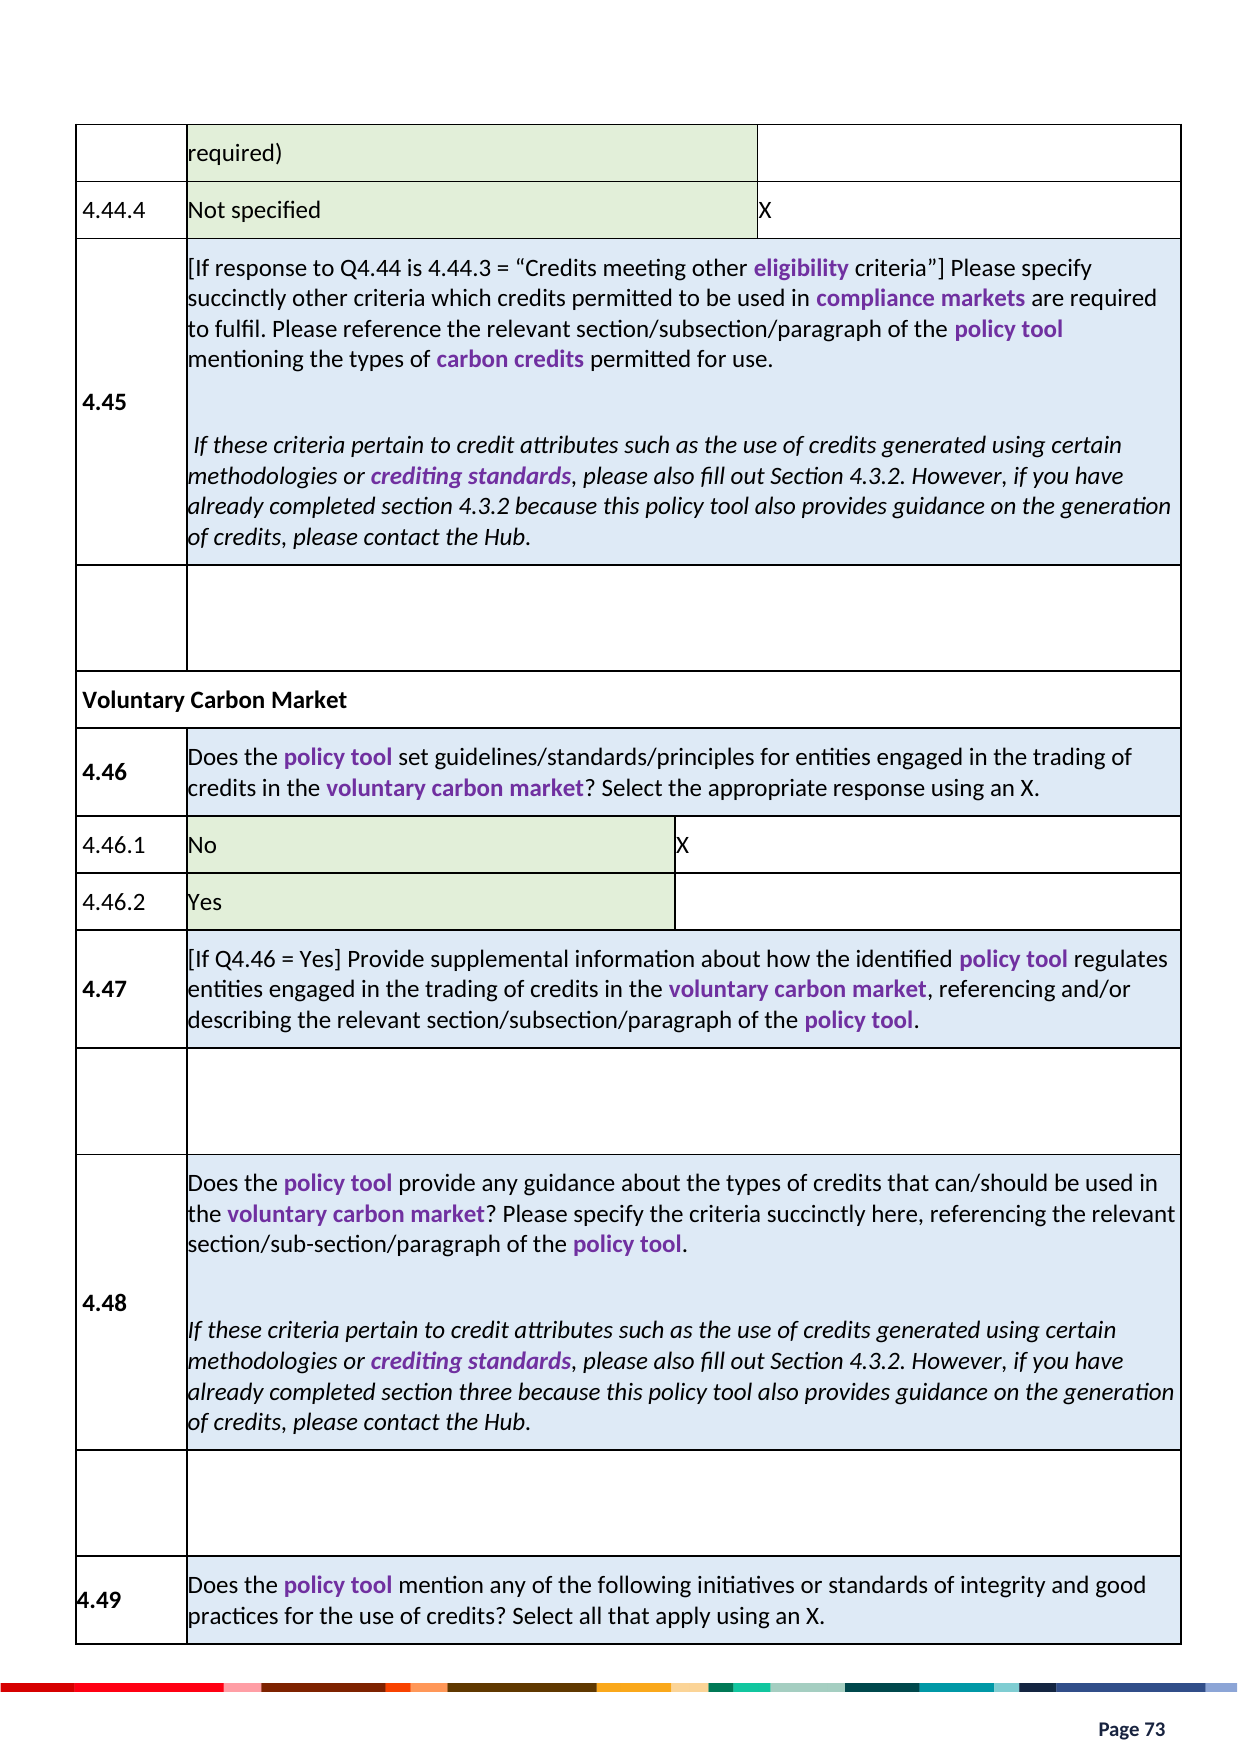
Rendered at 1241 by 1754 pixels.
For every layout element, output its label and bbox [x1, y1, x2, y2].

picture [0, 1683, 1236, 1692]
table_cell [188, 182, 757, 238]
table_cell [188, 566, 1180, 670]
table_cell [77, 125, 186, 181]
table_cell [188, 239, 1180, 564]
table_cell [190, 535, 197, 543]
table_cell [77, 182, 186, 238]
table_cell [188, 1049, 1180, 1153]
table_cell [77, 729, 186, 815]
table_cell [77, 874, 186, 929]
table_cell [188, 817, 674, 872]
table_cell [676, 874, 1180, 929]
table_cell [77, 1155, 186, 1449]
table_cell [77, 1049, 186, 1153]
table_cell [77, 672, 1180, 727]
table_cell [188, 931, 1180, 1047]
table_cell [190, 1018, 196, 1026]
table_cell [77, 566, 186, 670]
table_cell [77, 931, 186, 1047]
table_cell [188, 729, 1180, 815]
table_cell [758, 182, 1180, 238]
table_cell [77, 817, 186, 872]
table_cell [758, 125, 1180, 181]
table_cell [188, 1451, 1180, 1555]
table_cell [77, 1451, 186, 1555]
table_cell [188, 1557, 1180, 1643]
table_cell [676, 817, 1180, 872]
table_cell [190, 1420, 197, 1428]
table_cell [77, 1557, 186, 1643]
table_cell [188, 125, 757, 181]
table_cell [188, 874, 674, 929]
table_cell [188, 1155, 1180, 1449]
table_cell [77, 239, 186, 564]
